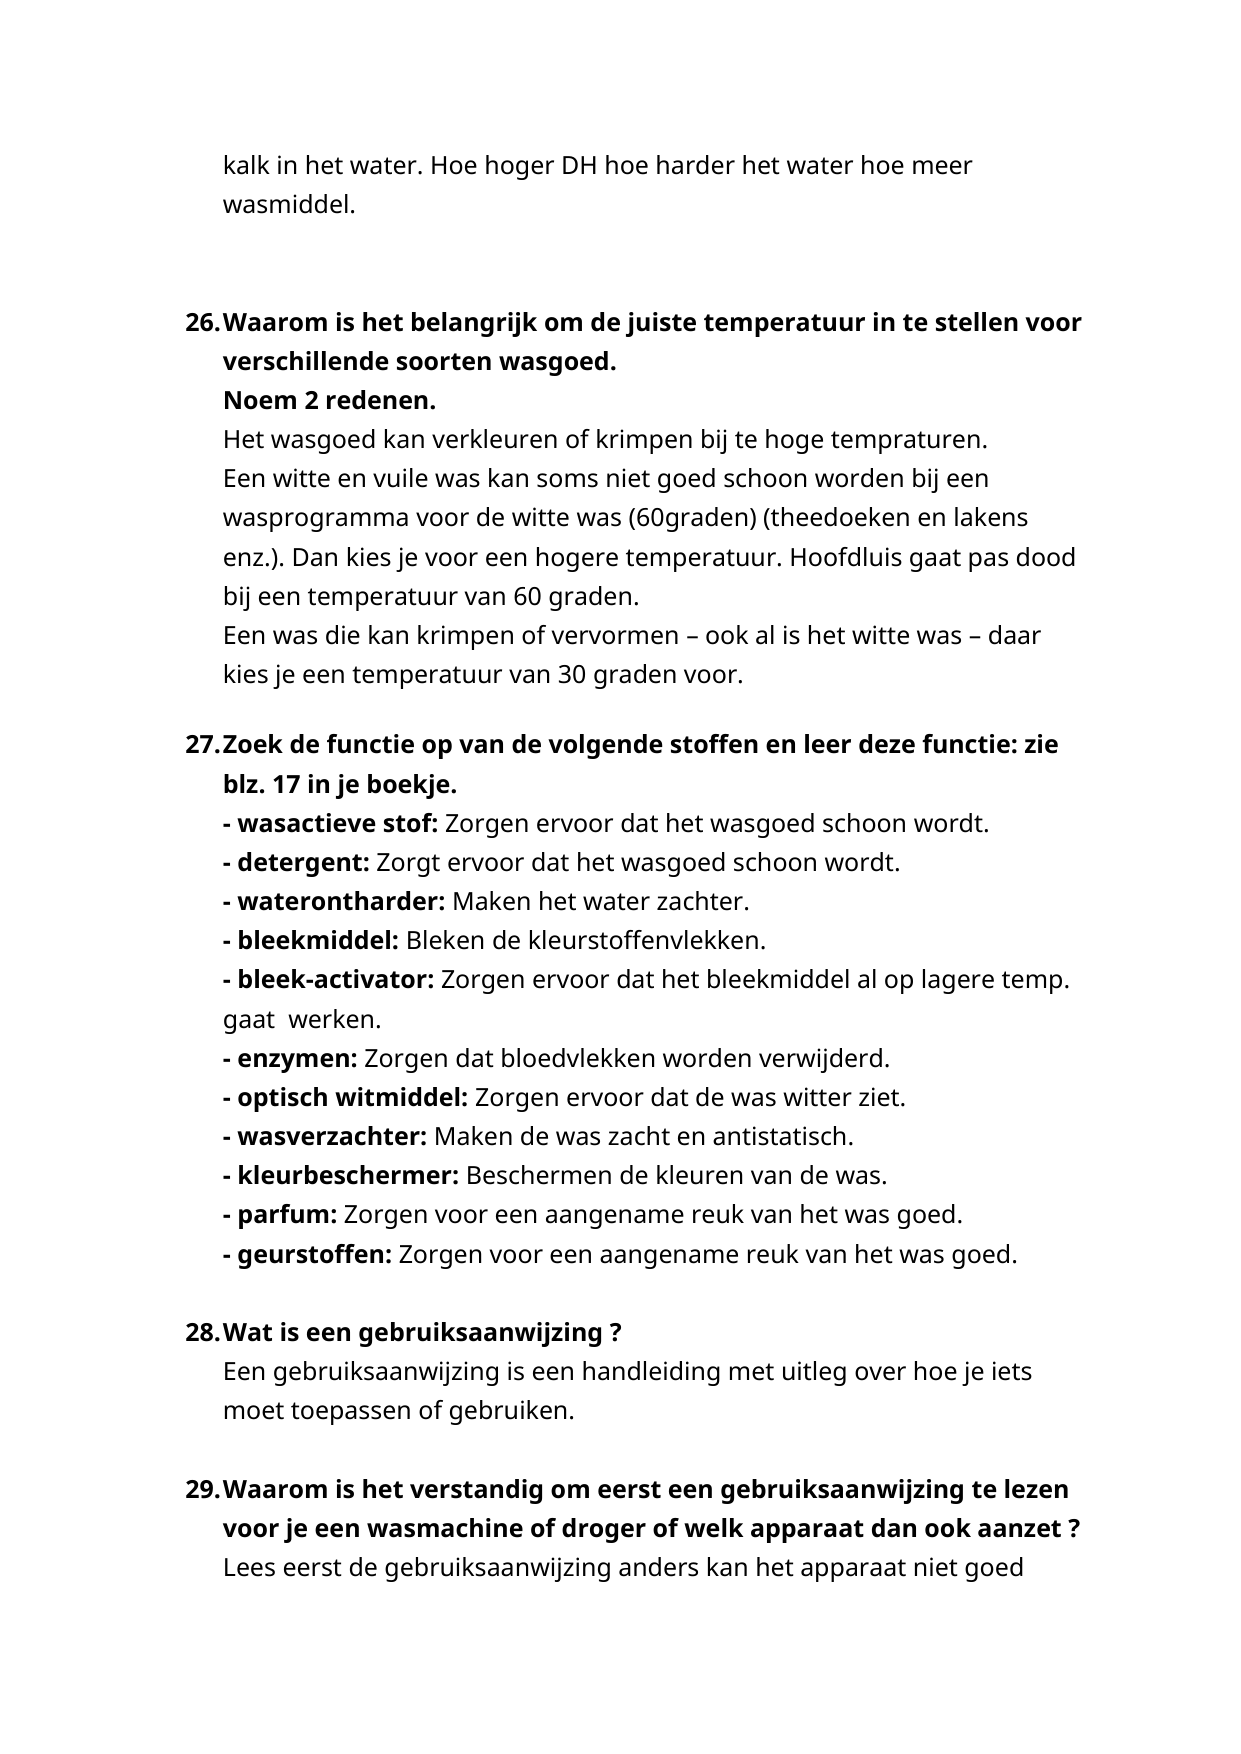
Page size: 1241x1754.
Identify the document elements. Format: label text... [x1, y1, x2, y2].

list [185, 148, 1093, 221]
list Waarom is het belangrijk om de juiste temperatuur in te stellen voor verschillende soorten wasgoed. Noem 2 redenen. Het wasgoed kan verkleuren of krimpen bij te hoge tempraturen. Een witte en vuile was kan soms niet goed schoon worden bij een wasprogramma voor de witte was (60graden) (theedoeken en lakens enz.). Dan kies je voor een hogere temperatuur. Hoofdluis gaat pas dood bij een temperatuur van 60 graden. Een was die kan krimpen of vervormen – ook al is het witte was – daar kies je een temperatuur van 30 graden voor. [185, 304, 1093, 723]
list Wat is een gebruiksaanwijzing ? Een gebruiksaanwijzing is een handleiding met uitleg over hoe je iets moet toepassen of gebruiken. [185, 1315, 1093, 1427]
list Zoek de functie op van de volgende stoffen en leer deze functie: zie blz. 17 in je boekje. - wasactieve stof: Zorgen ervoor dat het wasgoed schoon wordt. - detergent: Zorgt ervoor dat het wasgoed schoon wordt. - waterontharder: Maken het water zachter. - bleekmiddel: Bleken de kleurstoffenvlekken. - bleek-activator: Zorgen ervoor dat het bleekmiddel al op lagere temp. gaat werken. - enzymen: Zorgen dat bloedvlekken worden verwijderd. - optisch witmiddel: Zorgen ervoor dat de was witter ziet. - wasverzachter: Maken de was zacht en antistatisch. - kleurbeschermer: Beschermen de kleuren van de was. - parfum: Zorgen voor een aangename reuk van het was goed. - geurstoffen: Zorgen voor een aangename reuk van het was goed. [185, 727, 1093, 1270]
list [185, 1471, 1093, 1584]
